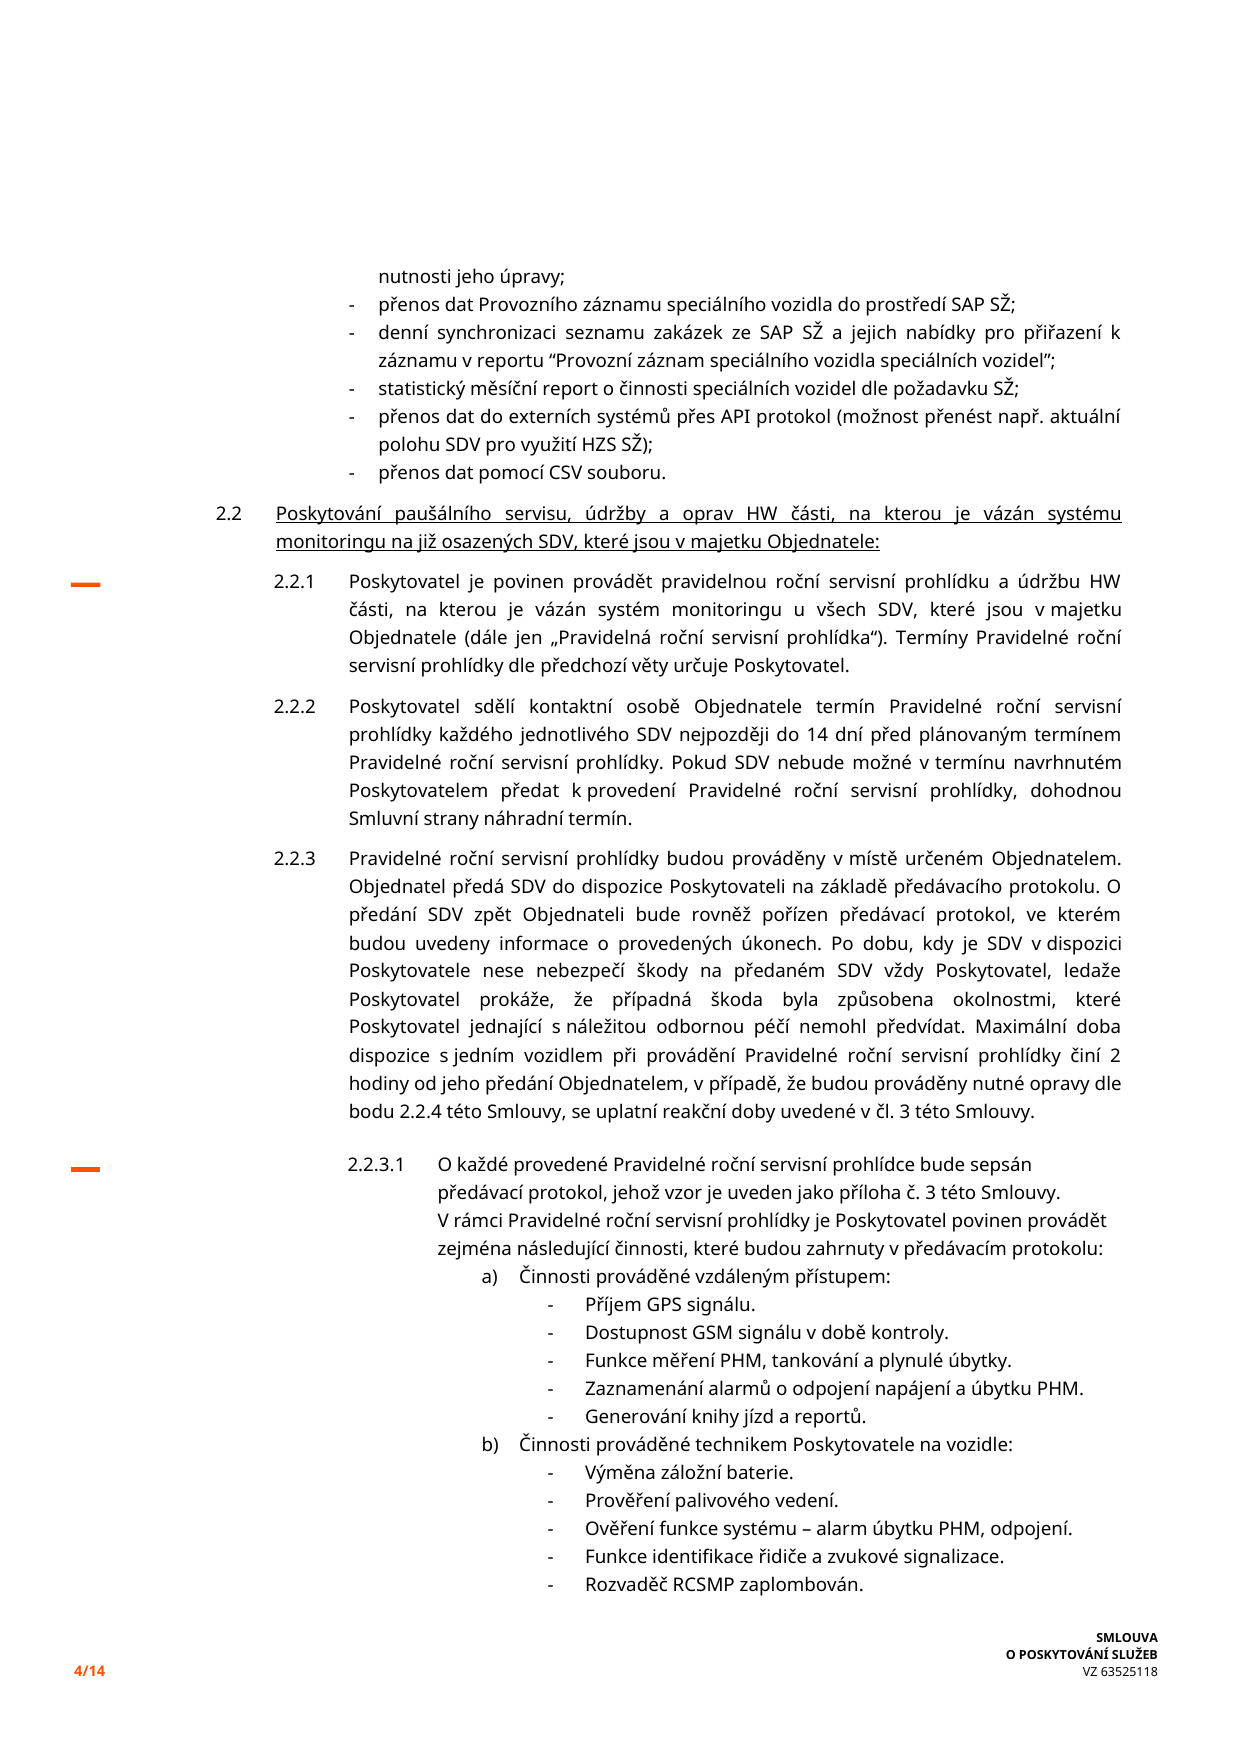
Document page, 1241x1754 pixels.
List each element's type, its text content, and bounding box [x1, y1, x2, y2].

subtitle přenos dat pomocí CSV souboru. [348, 459, 1122, 485]
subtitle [348, 263, 1122, 289]
subtitle přenos dat do externích systémů přes API protokol (možnost přenést např. aktuální polohu SDV pro využití HZS SŽ); [348, 403, 1122, 457]
subtitle Pravidelné roční servisní prohlídky budou prováděny v místě určeném Objednatelem. Objednatel předá SDV do dispozice Poskytovateli na základě předávacího protokolu. O předání SDV zpět Objednateli bude rovněž pořízen předávací protokol, ve kterém budou uvedeny informace o provedených úkonech. Po dobu, kdy je SDV v dispozici Poskytovatele nese nebezpečí škody na předaném SDV vždy Poskytovatel, ledaže Poskytovatel prokáže, že případná škoda byla způsobena okolnostmi, které Poskytovatel jednající s náležitou odbornou péčí nemohl předvídat. Maximální doba dispozice s jedním vozidlem při provádění Pravidelné roční servisní prohlídky činí 2 hodiny od jeho předání Objednatelem, v případě, že budou prováděny nutné opravy dle bodu 2.2.4 této Smlouvy, se uplatní reakční doby uvedené v čl. 3 této Smlouvy. [273, 846, 1122, 1123]
list Ověření funkce systému – alarm úbytku PHM, odpojení. [547, 1515, 1122, 1541]
list Zaznamenání alarmů o odpojení napájení a úbytku PHM. [547, 1375, 1122, 1401]
subtitle Poskytovatel sdělí kontaktní osobě Objednatele termín Pravidelné roční servisní prohlídky každého jednotlivého SDV nejpozději do 14 dní před plánovaným termínem Pravidelné roční servisní prohlídky. Pokud SDV nebude možné v termínu navrhnutém Poskytovatelem předat k provedení Pravidelné roční servisní prohlídky, dohodnou Smluvní strany náhradní termín. [273, 693, 1122, 831]
list Činnosti prováděné technikem Poskytovatele na vozidle: [481, 1431, 1122, 1457]
list Činnosti prováděné vzdáleným přístupem: [481, 1263, 1122, 1288]
list Výměna záložní baterie. [547, 1459, 1122, 1485]
subtitle statistický měsíční report o činnosti speciálních vozidel dle požadavku SŽ; [348, 375, 1122, 401]
list Funkce měření PHM, tankování a plynulé úbytky. [547, 1347, 1122, 1373]
subtitle O každé provedené Pravidelné roční servisní prohlídce bude sepsán předávací protokol, jehož vzor je uveden jako příloha č. 3 této Smlouvy. V rámci Pravidelné roční servisní prohlídky je Poskytovatel povinen provádět zejména následující činnosti, které budou zahrnuty v předávacím protokolu: [347, 1151, 1122, 1261]
list Generování knihy jízd a reportů. [547, 1403, 1122, 1429]
list Dostupnost GSM signálu v době kontroly. [547, 1319, 1122, 1344]
subtitle Poskytování paušálního servisu, údržby a oprav HW části, na kterou je vázán systému monitoringu na již osazených SDV, které jsou v majetku Objednatele: [216, 500, 1122, 553]
list Rozvaděč RCSMP zaplombován. [547, 1571, 1122, 1597]
list Prověření palivového vedení. [547, 1487, 1122, 1513]
subtitle přenos dat Provozního záznamu speciálního vozidla do prostředí SAP SŽ; [348, 291, 1122, 317]
subtitle denní synchronizaci seznamu zakázek ze SAP SŽ a jejich nabídky pro přiřazení k záznamu v reportu “Provozní záznam speciálního vozidla speciálních vozidel”; [348, 319, 1122, 373]
list Funkce identifikace řidiče a zvukové signalizace. [547, 1543, 1122, 1569]
list Příjem GPS signálu. [547, 1291, 1122, 1317]
subtitle Poskytovatel je povinen provádět pravidelnou roční servisní prohlídku a údržbu HW části, na kterou je vázán systém monitoringu u všech SDV, které jsou v majetku Objednatele (dále jen „Pravidelná roční servisní prohlídka“). Termíny Pravidelné roční servisní prohlídky dle předchozí věty určuje Poskytovatel. [273, 568, 1122, 678]
